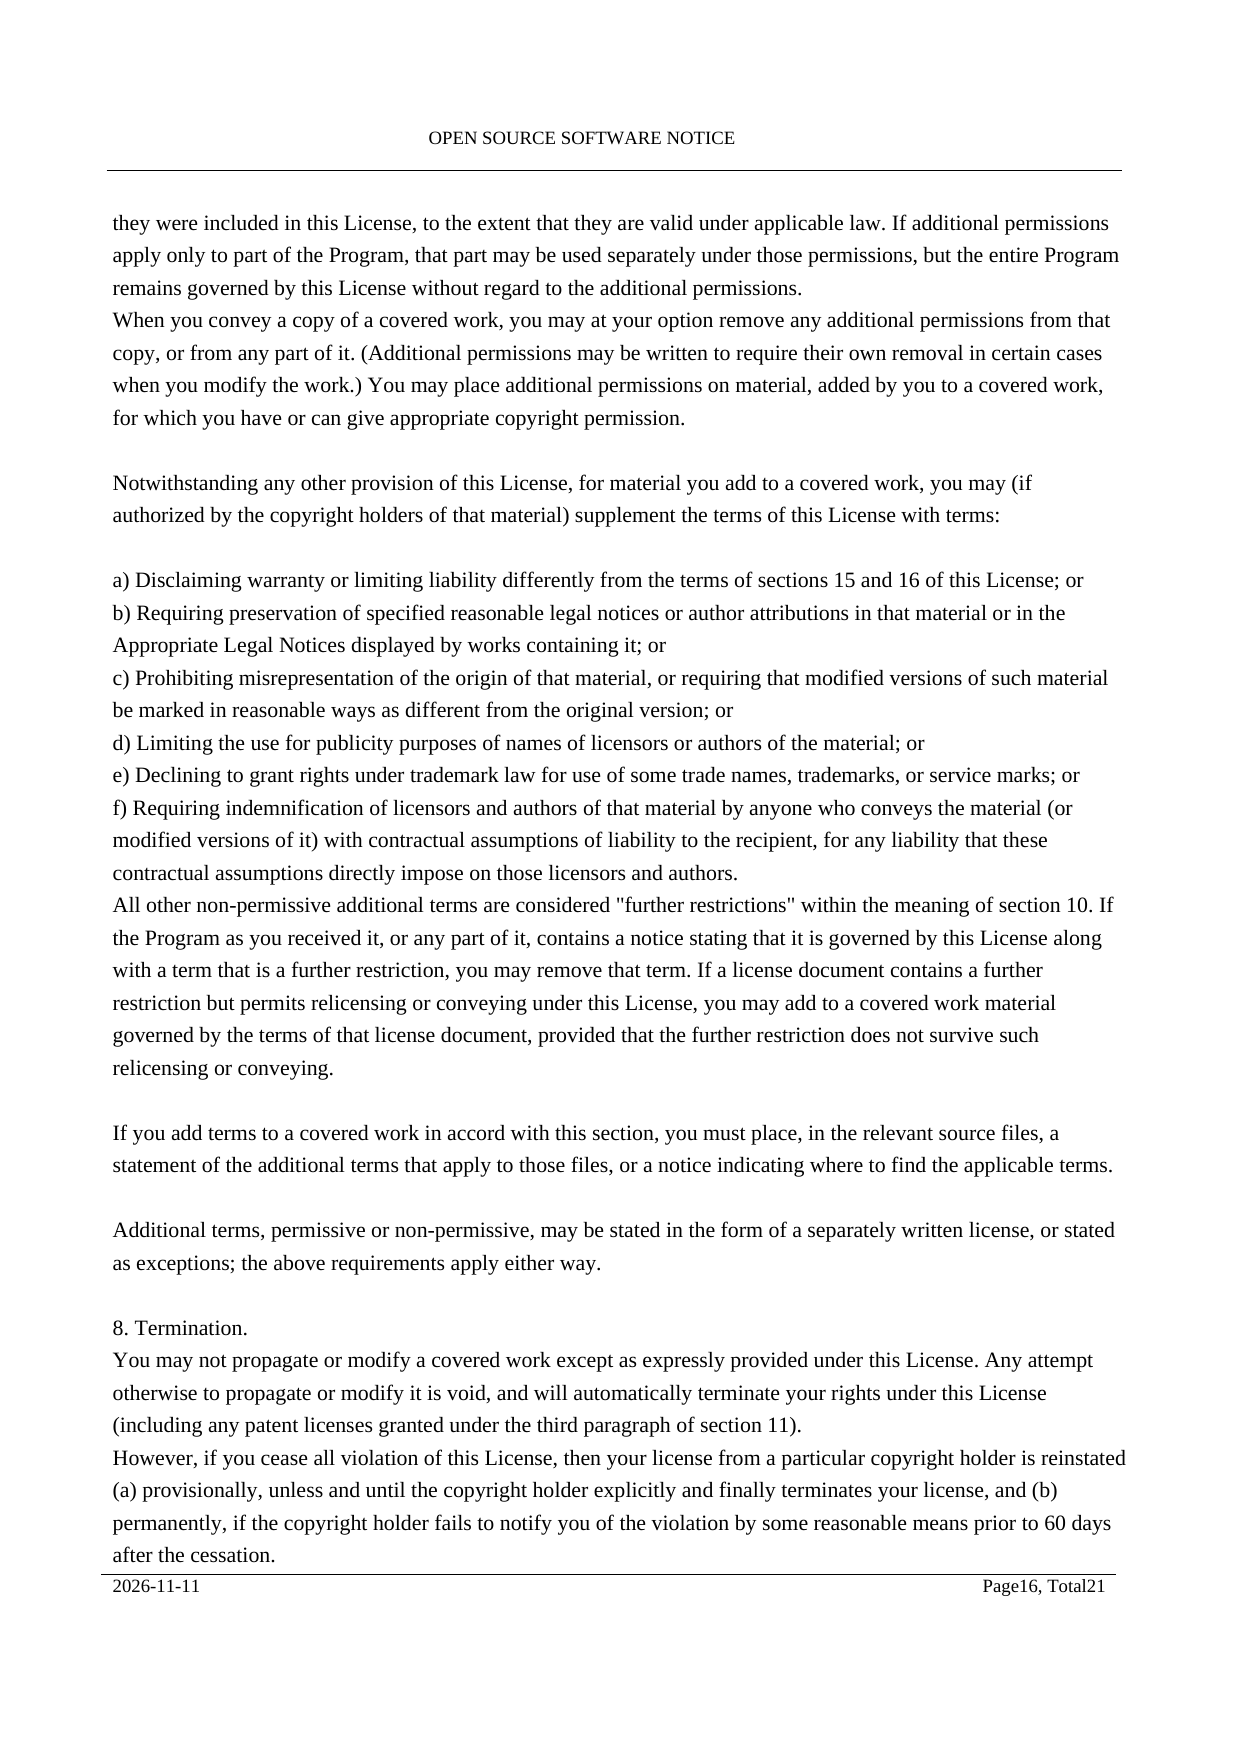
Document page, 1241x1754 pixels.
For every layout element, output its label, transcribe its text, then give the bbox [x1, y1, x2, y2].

text b) Requiring preservation of specified reasonable legal notices or author attributions in that material or in the Appropriate Legal Notices displayed by works containing it; or [112, 596, 1128, 661]
text a) Disclaiming warranty or limiting liability differently from the terms of sections 15 and 16 of this License; or [112, 564, 1128, 596]
text Additional terms, permissive or non-permissive, may be stated in the form of a separately written license, or stated as exceptions; the above requirements apply either way. [112, 1214, 1128, 1279]
text d) Limiting the use for publicity purposes of names of licensors or authors of the material; or [112, 726, 1128, 759]
text If you add terms to a covered work in accord with this section, you must place, in the relevant source files, a statement of the additional terms that apply to those files, or a notice indicating where to find the applicable terms. [112, 1116, 1128, 1181]
text All other non-permissive additional terms are considered "further restrictions" within the meaning of section 10. If the Program as you received it, or any part of it, contains a notice stating that it is governed by this License along with a term that is a further restriction, you may remove that term. If a license document contains a further restriction but permits relicensing or conveying under this License, you may add to a covered work material governed by the terms of that license document, provided that the further restriction does not survive such relicensing or conveying. [112, 889, 1128, 1084]
text e) Declining to grant rights under trademark law for use of some trade names, trademarks, or service marks; or [112, 759, 1128, 791]
text When you convey a copy of a covered work, you may at your option remove any additional permissions from that copy, or from any part of it. (Additional permissions may be written to require their own removal in certain cases when you modify the work.) You may place additional permissions on material, added by you to a covered work, for which you have or can give appropriate copyright permission. [112, 304, 1128, 434]
text Notwithstanding any other provision of this License, for material you add to a covered work, you may (if authorized by the copyright holders of that material) supplement the terms of this License with terms: [112, 466, 1128, 531]
text However, if you cease all violation of this License, then your license from a particular copyright holder is reinstated (a) provisionally, unless and until the copyright holder explicitly and finally terminates your license, and (b) permanently, if the copyright holder fails to notify you of the violation by some reasonable means prior to 60 days after the cessation. [112, 1441, 1128, 1571]
text You may not propagate or modify a covered work except as expressly provided under this License. Any attempt otherwise to propagate or modify it is void, and will automatically terminate your rights under this License (including any patent licenses granted under the third paragraph of section 11). [112, 1344, 1128, 1441]
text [112, 206, 1128, 304]
text c) Prohibiting misrepresentation of the origin of that material, or requiring that modified versions of such material be marked in reasonable ways as different from the original version; or [112, 661, 1128, 726]
text 8. Termination. [112, 1311, 1128, 1344]
text f) Requiring indemnification of licensors and authors of that material by anyone who conveys the material (or modified versions of it) with contractual assumptions of liability to the recipient, for any liability that these contractual assumptions directly impose on those licensors and authors. [112, 791, 1128, 889]
